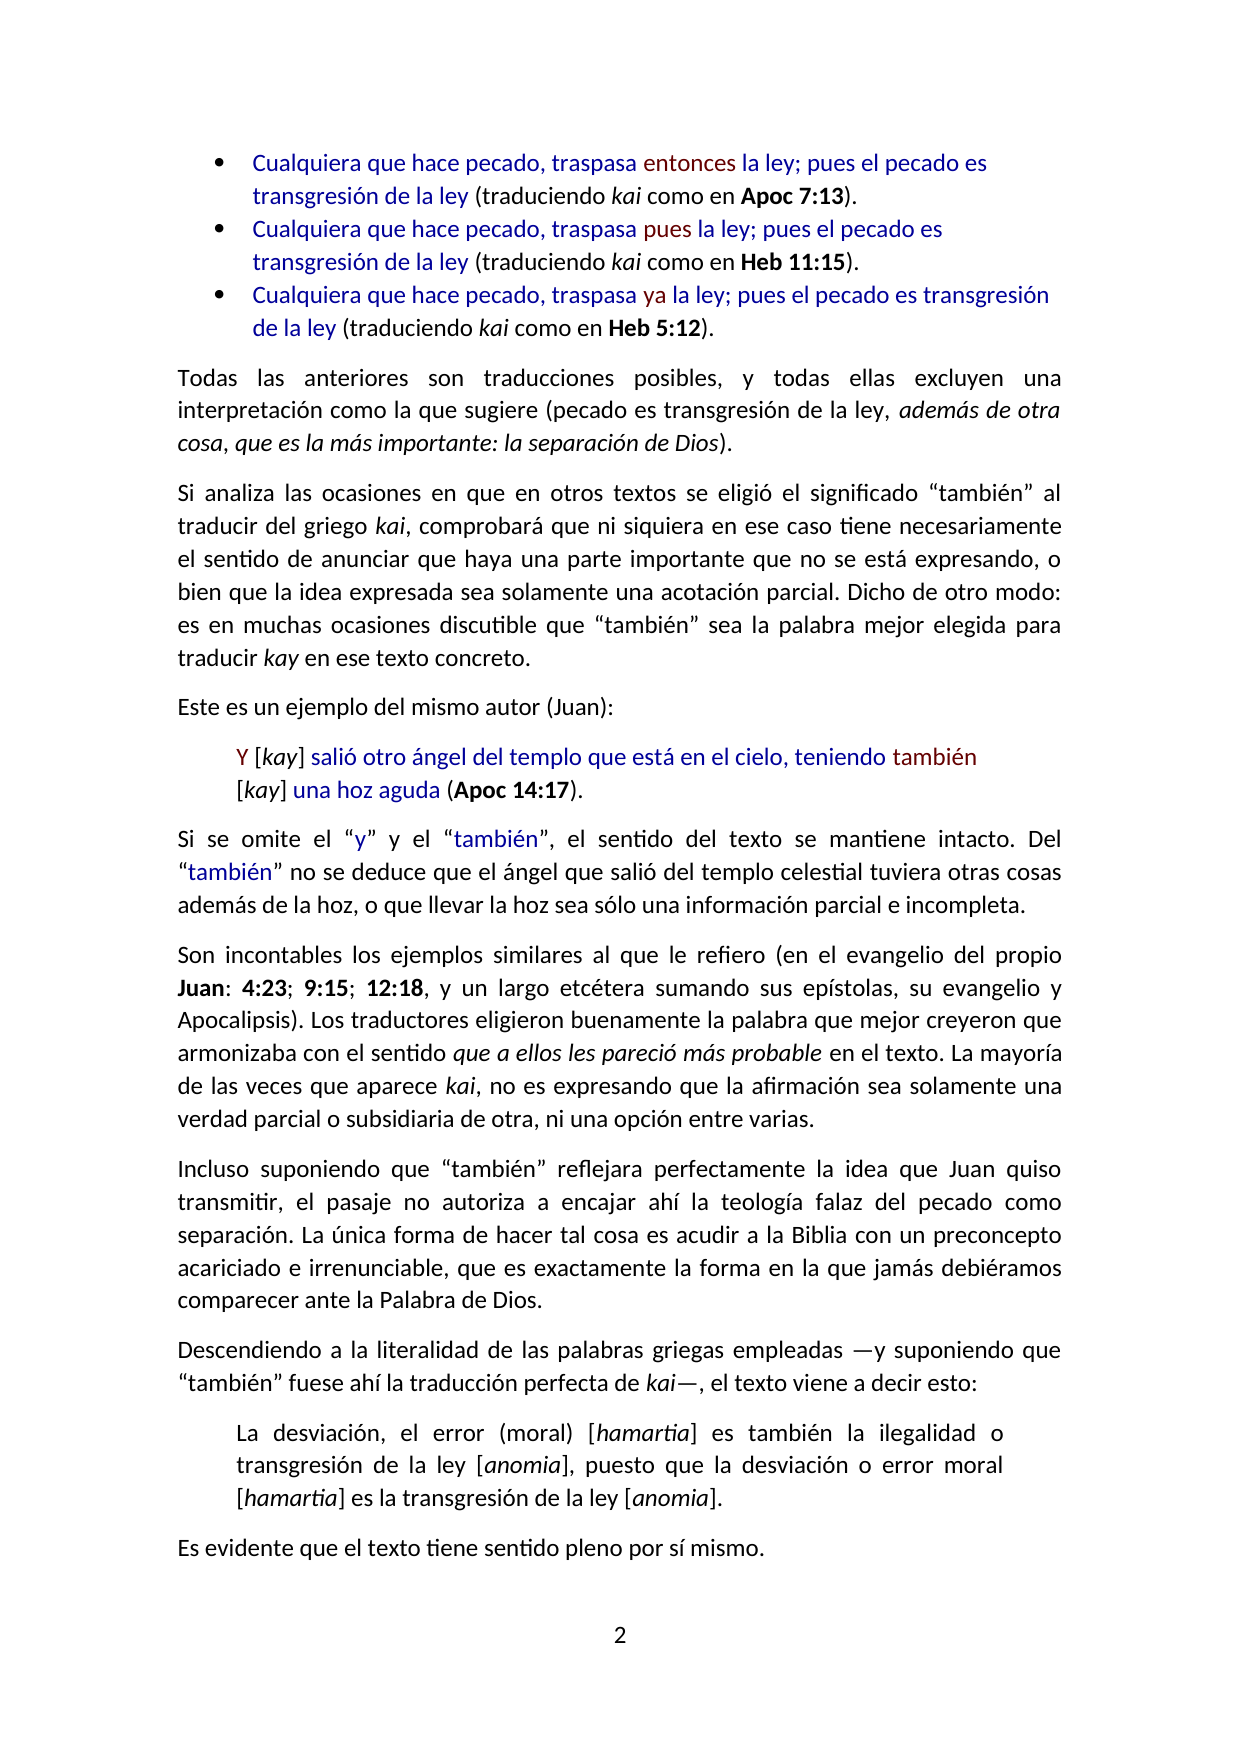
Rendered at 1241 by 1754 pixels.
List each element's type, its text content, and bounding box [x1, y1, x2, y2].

text Todas las anteriores son traducciones posibles, y todas ellas excluyen una interpretación como la que sugiere (pecado es transgresión de la ley, además de otra cosa, que es la más importante: la separación de Dios). [177, 362, 1063, 458]
list Cualquiera que hace pecado, traspasa ya la ley; pues el pecado es transgresión de la ley (traduciendo kai como en Heb 5:12). [215, 279, 1063, 343]
text Es evidente que el texto tiene sentido pleno por sí mismo. [177, 1532, 1063, 1563]
list Cualquiera que hace pecado, traspasa pues la ley; pues el pecado es transgresión de la ley (traduciendo kai como en Heb 11:15). [215, 213, 1063, 277]
text Si analiza las ocasiones en que en otros textos se eligió el significado “también” al traducir del griego kai, comprobará que ni siquiera en ese caso tiene necesariamente el sentido de anunciar que haya una parte importante que no se está expresando, o bien que la idea expresada sea solamente una acotación parcial. Dicho de otro modo: es en muchas ocasiones discutible que “también” sea la palabra mejor elegida para traducir kay en ese texto concreto. [177, 477, 1063, 672]
list Cualquiera que hace pecado, traspasa entonces la ley; pues el pecado es transgresión de la ley (traduciendo kai como en Apoc 7:13). [215, 148, 1063, 211]
text La desviación, el error (moral) [hamartia] es también la ilegalidad o transgresión de la ley [anomia], puesto que la desviación o error moral [hamartia] es la transgresión de la ley [anomia]. [236, 1417, 1004, 1513]
text Si se omite el “y” y el “también”, el sentido del texto se mantiene intacto. Del “también” no se deduce que el ángel que salió del templo celestial tuviera otras cosas además de la hoz, o que llevar la hoz sea sólo una información parcial e incompleta. [177, 823, 1063, 920]
text Este es un ejemplo del mismo autor (Juan): [177, 691, 1063, 722]
text Descendiendo a la literalidad de las palabras griegas empleadas —y suponiendo que “también” fuese ahí la traducción perfecta de kai—, el texto viene a decir esto: [177, 1334, 1063, 1398]
text Son incontables los ejemplos similares al que le refiero (en el evangelio del propio Juan: 4:23; 9:15; 12:18, y un largo etcétera sumando sus epístolas, su evangelio y Apocalipsis). Los traductores eligieron buenamente la palabra que mejor creyeron que armonizaba con el sentido que a ellos les pareció más probable en el texto. La mayoría de las veces que aparece kai, no es expresando que la afirmación sea solamente una verdad parcial o subsidiaria de otra, ni una opción entre varias. [177, 939, 1063, 1134]
text Incluso suponiendo que “también” reflejara perfectamente la idea que Juan quiso transmitir, el pasaje no autoriza a encajar ahí la teología falaz del pecado como separación. La única forma de hacer tal cosa es acudir a la Biblia con un preconcepto acariciado e irrenunciable, que es exactamente la forma en la que jamás debiéramos comparecer ante la Palabra de Dios. [177, 1153, 1063, 1315]
text Y [kay] salió otro ángel del templo que está en el cielo, teniendo también [kay] una hoz aguda (Apoc 14:17). [236, 741, 1004, 804]
